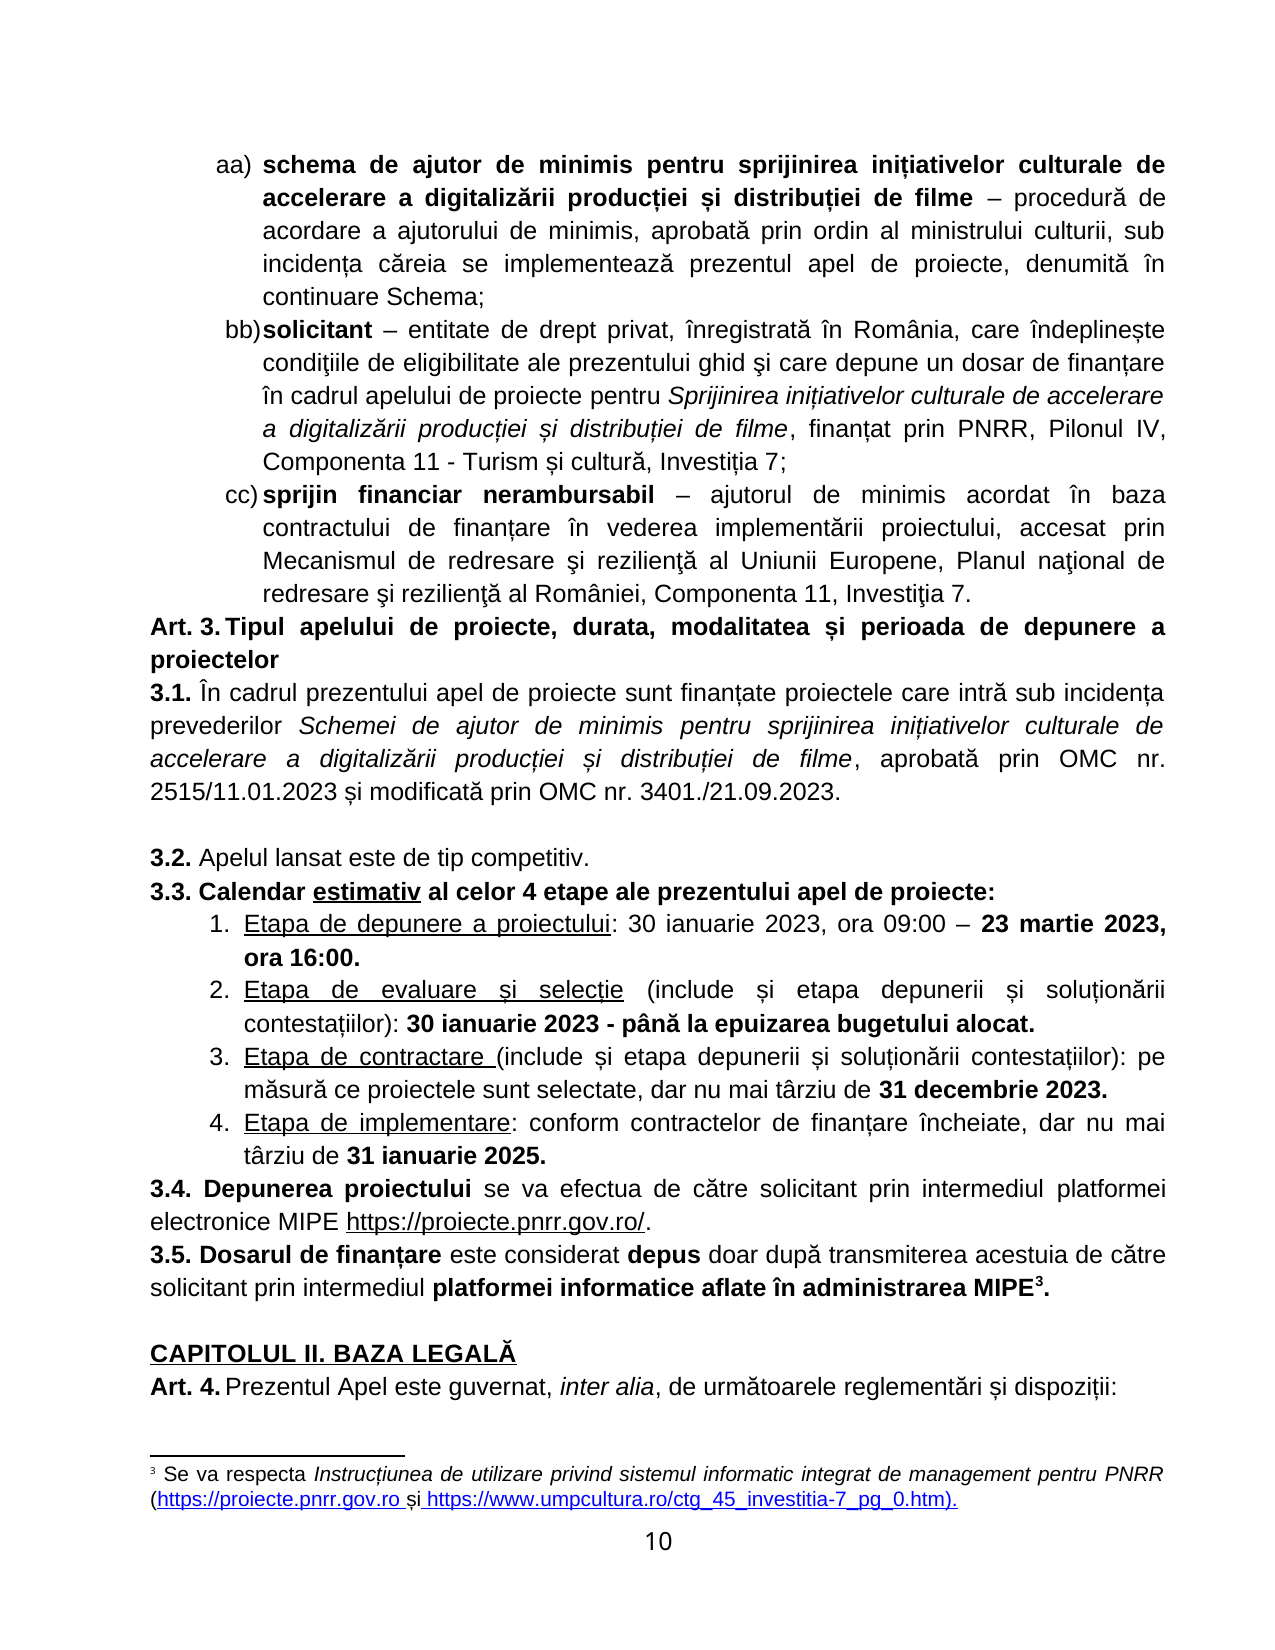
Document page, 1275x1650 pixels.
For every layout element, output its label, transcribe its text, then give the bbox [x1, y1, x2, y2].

list Tipul apelului de proiecte, durata, modalitatea și perioada de depunere a proiectelor [150, 612, 1167, 674]
text 3.3. Calendar estimativ al celor 4 etape ale prezentului apel de proiecte: [150, 876, 1167, 905]
subtitle CAPITOLUL II. BAZA LEGALĂ [150, 1339, 1167, 1367]
text 3.4. Depunerea proiectului se va efectua de către solicitant prin intermediul platformei electronice MIPE https://proiecte.pnrr.gov.ro/. [150, 1174, 1167, 1235]
text 3.5. Dosarul de finanțare este considerat depus doar după transmiterea acestuia de către solicitant prin intermediul platformei informatice aflate în administrarea MIPE. [150, 1240, 1167, 1301]
list Etapa de depunere a proiectului: 30 ianuarie 2023, ora 09:00 – 23 martie 2023, ora 16:00. [209, 909, 1167, 971]
list schema de ajutor de minimis pentru sprijinirea inițiativelor culturale de accelerare a digitalizării producției și distribuției de filme – procedură de acordare a ajutorului de minimis, aprobată prin ordin al ministrului culturii, sub incidența căreia se implementează prezentul apel de proiecte, denumită în continuare Schema; [216, 150, 1167, 311]
text 3.1. În cadrul prezentului apel de proiecte sunt finanțate proiectele care intră sub incidența prevederilor Schemei de ajutor de minimis pentru sprijinirea inițiativelor culturale de accelerare a digitalizării producției și distribuției de filme, aprobată prin OMC nr. 2515/11.01.2023 și modificată prin OMC nr. 3401./21.09.2023. [150, 678, 1167, 806]
text 3.2. Apelul lansat este de tip competitiv. [150, 843, 1167, 872]
list solicitant – entitate de drept privat, înregistrată în România, care îndeplinește condiţiile de eligibilitate ale prezentului ghid şi care depune un dosar de finanțare în cadrul apelului de proiecte pentru Sprijinirea inițiativelor culturale de accelerare a digitalizării producției și distribuției de filme, finanțat prin PNRR, Pilonul IV, Componenta 11 - Turism și cultură, Investiția 7; [225, 315, 1167, 476]
list Prezentul Apel este guvernat, inter alia, de următoarele reglementări și dispoziții: [150, 1372, 1167, 1401]
list Etapa de evaluare și selecție (include și etapa depunerii și soluționării contestațiilor): 30 ianuarie 2023 - până la epuizarea bugetului alocat. [209, 976, 1167, 1037]
list Etapa de contractare (include și etapa depunerii și soluționării contestațiilor): pe măsură ce proiectele sunt selectate, dar nu mai târziu de 31 decembrie 2023. [209, 1042, 1167, 1103]
list sprijin financiar nerambursabil – ajutorul de minimis acordat în baza contractului de finanțare în vederea implementării proiectului, accesat prin Mecanismul de redresare şi rezilienţă al Uniunii Europene, Planul naţional de redresare şi rezilienţă al României, Componenta 11, Investiţia 7. [225, 480, 1167, 608]
list Etapa de implementare: conform contractelor de finanțare încheiate, dar nu mai târziu de 31 ianuarie 2025. [209, 1108, 1167, 1169]
